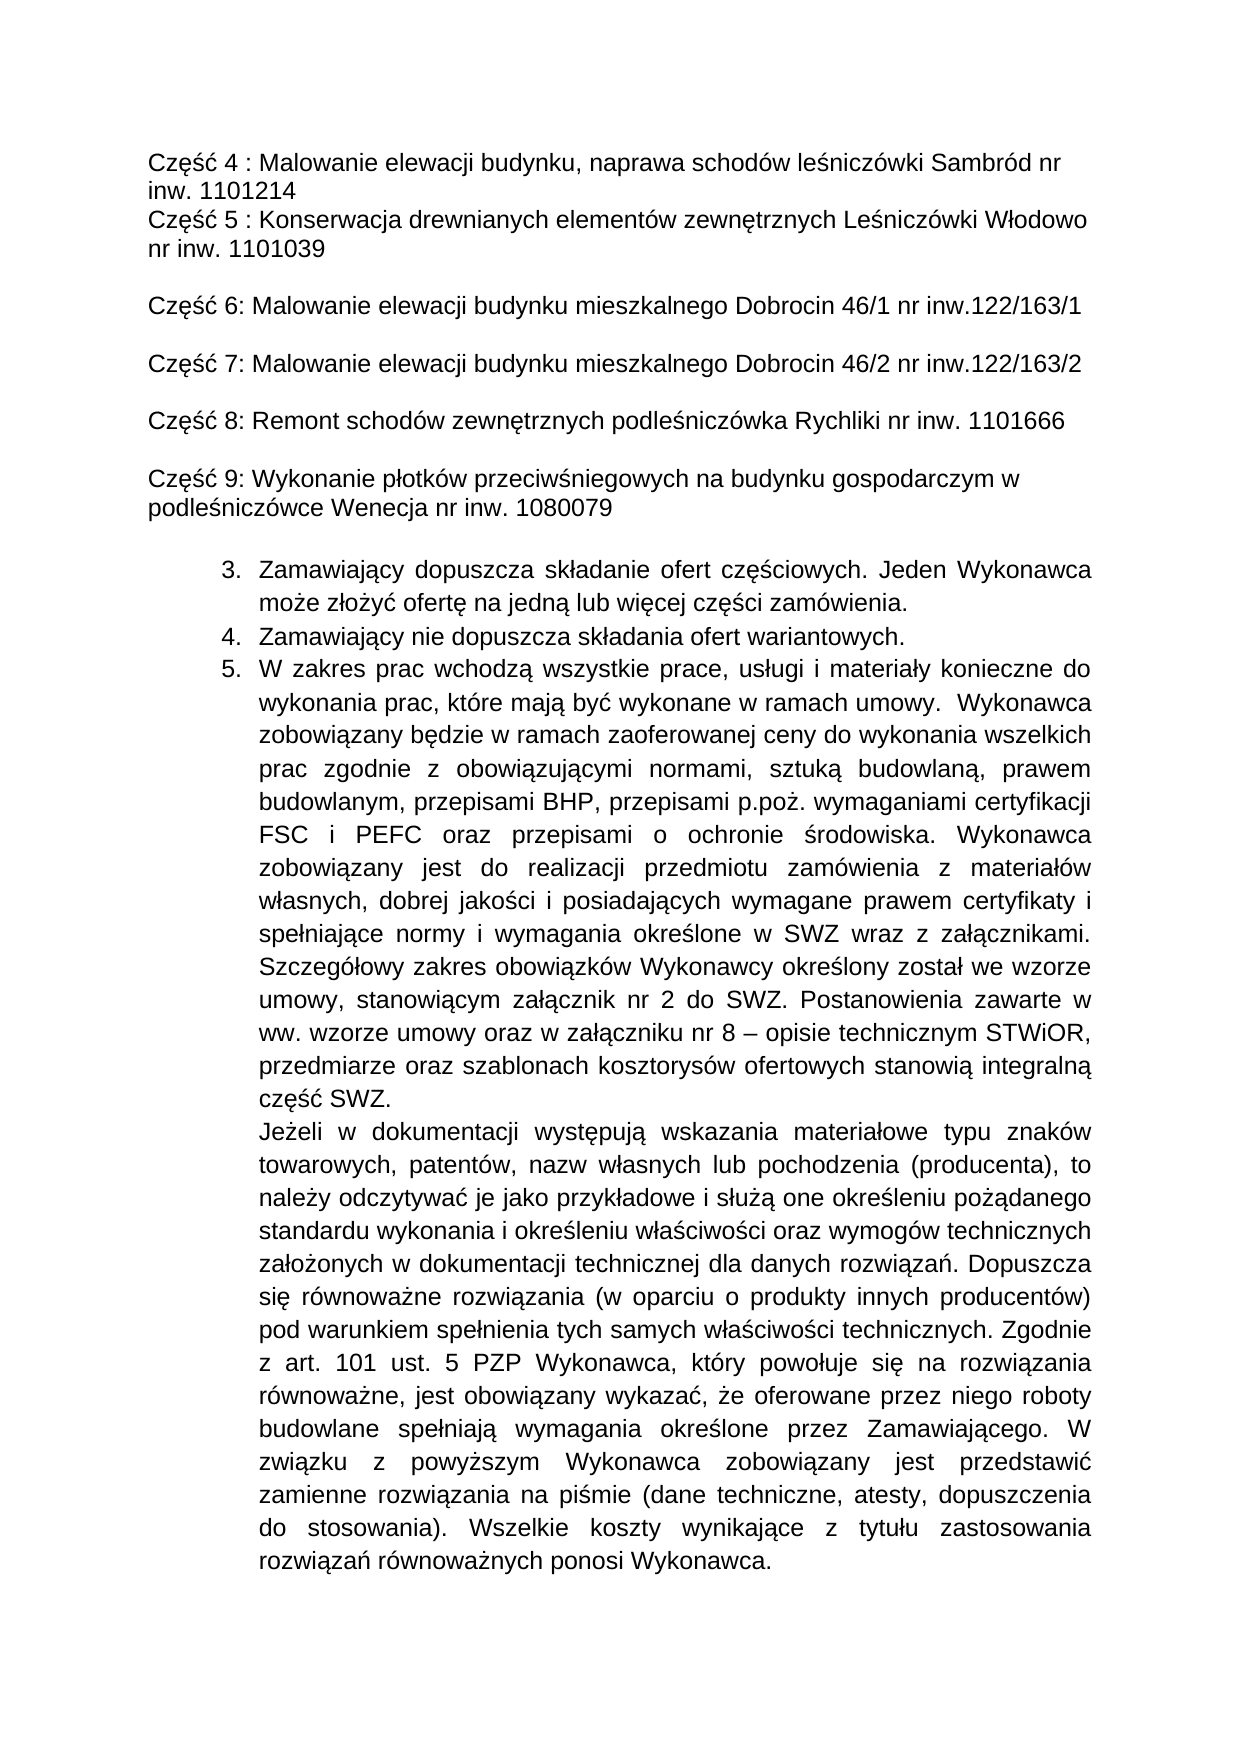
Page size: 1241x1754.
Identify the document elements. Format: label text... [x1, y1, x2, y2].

list W zakres prac wchodzą wszystkie prace, usługi i materiały konieczne do wykonania prac, które mają być wykonane w ramach umowy. Wykonawca zobowiązany będzie w ramach zaoferowanej ceny do wykonania wszelkich prac zgodnie z obowiązującymi normami, sztuką budowlaną, prawem budowlanym, przepisami BHP, przepisami p.poż. wymaganiami certyfikacji FSC i PEFC oraz przepisami o ochronie środowiska. Wykonawca zobowiązany jest do realizacji przedmiotu zamówienia z materiałów własnych, dobrej jakości i posiadających wymagane prawem certyfikaty i spełniające normy i wymagania określone w SWZ wraz z załącznikami. Szczegółowy zakres obowiązków Wykonawcy określony został we wzorze umowy, stanowiącym załącznik nr 2 do SWZ. Postanowienia zawarte w ww. wzorze umowy oraz w załączniku nr 8 – opisie technicznym STWiOR, przedmiarze oraz szablonach kosztorysów ofertowych stanowią integralną część SWZ. [221, 654, 1093, 1112]
list Zamawiający nie dopuszcza składania ofert wariantowych. [221, 621, 1093, 650]
text Część 4 : Malowanie elewacji budynku, naprawa schodów leśniczówki Sambród nr inw. 1101214 [148, 148, 1093, 205]
text Część 8: Remont schodów zewnętrznych podleśniczówka Rychliki nr inw. 1101666 [148, 406, 1093, 435]
text Część 6: Malowanie elewacji budynku mieszkalnego Dobrocin 46/1 nr inw.122/163/1 [148, 291, 1093, 320]
text Część 5 : Konserwacja drewnianych elementów zewnętrznych Leśniczówki Włodowo nr inw. 1101039 [148, 205, 1093, 263]
list Jeżeli w dokumentacji występują wskazania materiałowe typu znaków towarowych, patentów, nazw własnych lub pochodzenia (producenta), to należy odczytywać je jako przykładowe i służą one określeniu pożądanego standardu wykonania i określeniu właściwości oraz wymogów technicznych założonych w dokumentacji technicznej dla danych rozwiązań. Dopuszcza się równoważne rozwiązania (w oparciu o produkty innych producentów) pod warunkiem spełnienia tych samych właściwości technicznych. Zgodnie z art. 101 ust. 5 PZP Wykonawca, który powołuje się na rozwiązania równoważne, jest obowiązany wykazać, że oferowane przez niego roboty budowlane spełniają wymagania określone przez Zamawiającego. W związku z powyższym Wykonawca zobowiązany jest przedstawić zamienne rozwiązania na piśmie (dane techniczne, atesty, dopuszczenia do stosowania). Wszelkie koszty wynikające z tytułu zastosowania rozwiązań równoważnych ponosi Wykonawca. [258, 1117, 1093, 1575]
list Zamawiający dopuszcza składanie ofert częściowych. Jeden Wykonawca może złożyć ofertę na jedną lub więcej części zamówienia. [221, 555, 1093, 617]
text Część 9: Wykonanie płotków przeciwśniegowych na budynku gospodarczym w podleśniczówce Wenecja nr inw. 1080079 [148, 464, 1093, 521]
text Część 7: Malowanie elewacji budynku mieszkalnego Dobrocin 46/2 nr inw.122/163/2 [148, 349, 1093, 378]
